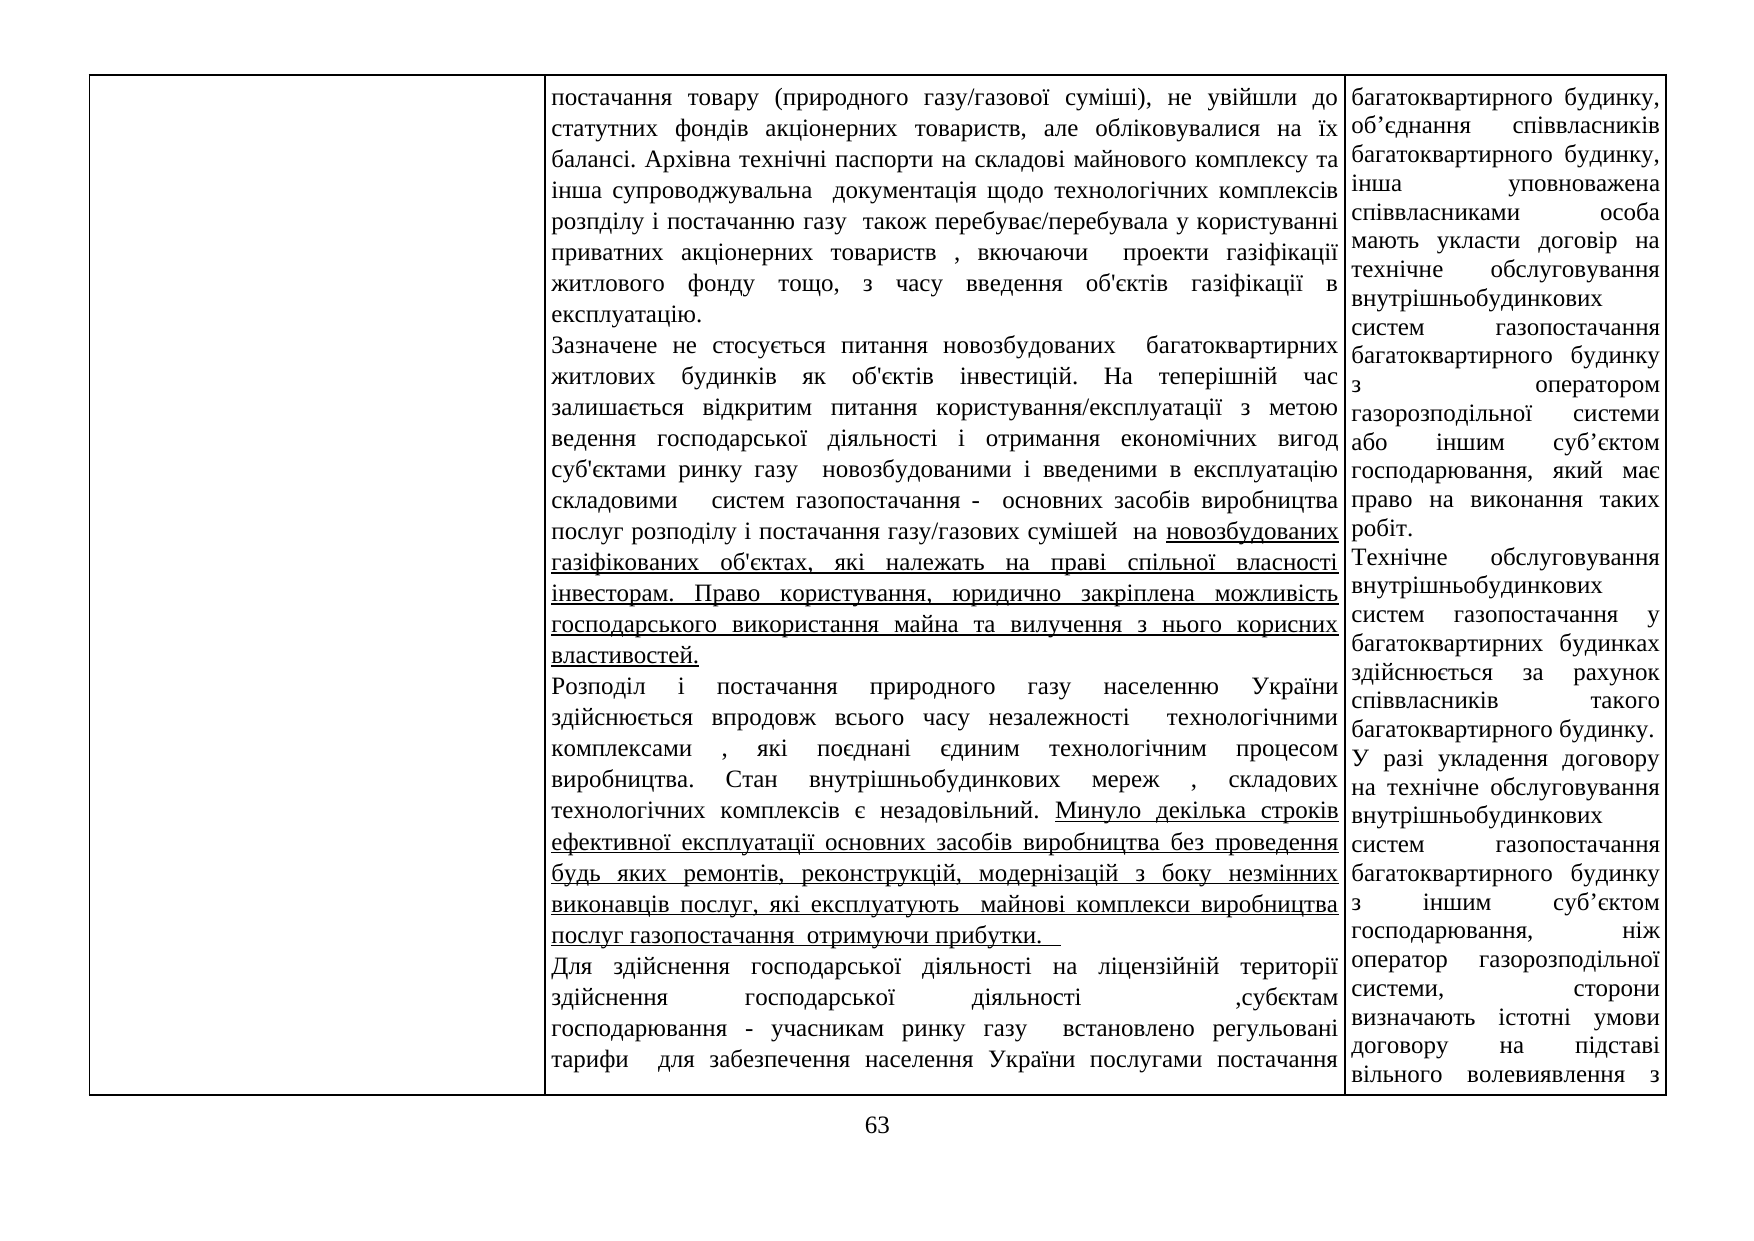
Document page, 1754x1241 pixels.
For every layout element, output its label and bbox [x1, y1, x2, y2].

table_cell [1346, 76, 1665, 1094]
table_cell [546, 76, 1344, 1094]
table_cell [90, 76, 544, 1094]
